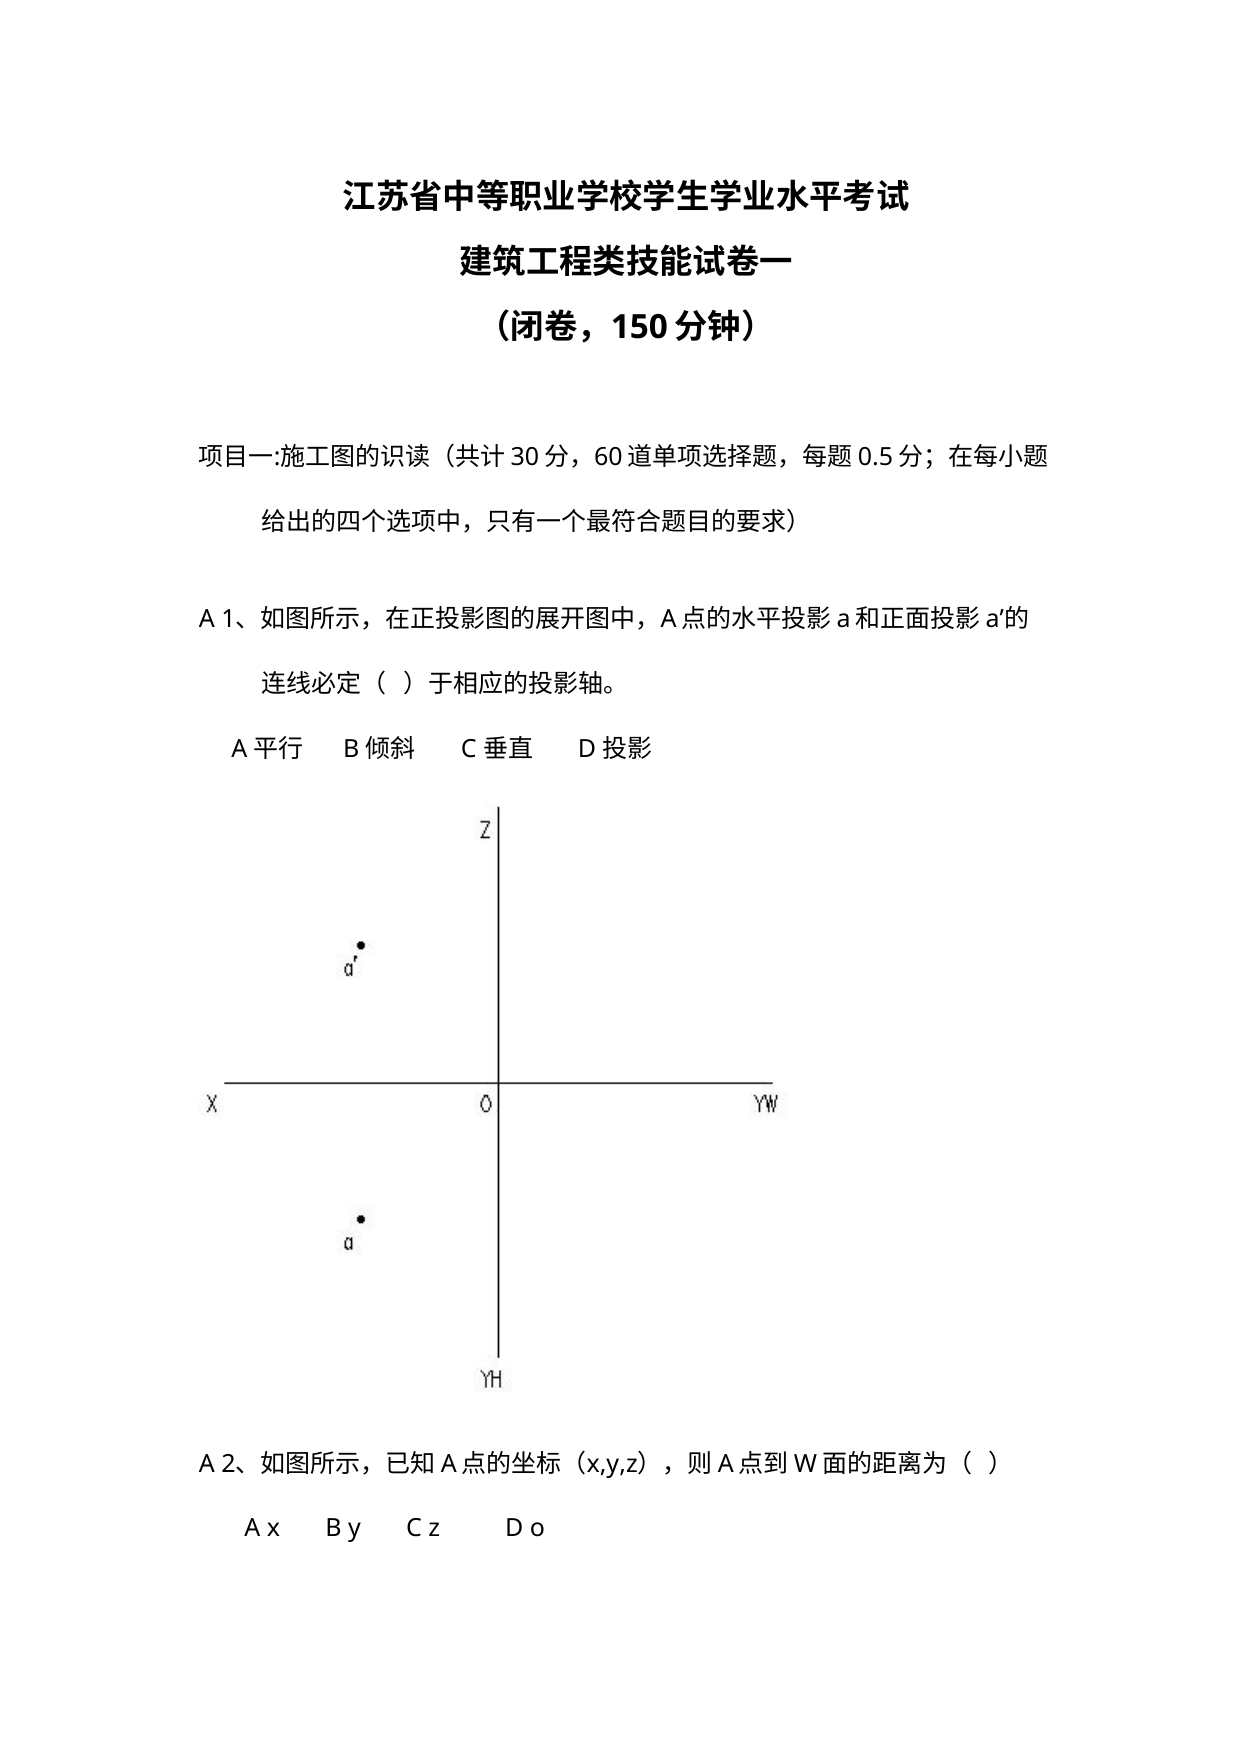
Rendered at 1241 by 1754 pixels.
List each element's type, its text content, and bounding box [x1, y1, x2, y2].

text 江苏省中等职业学校学生学业水平考试 [199, 162, 1053, 227]
picture [187, 779, 798, 1427]
text （闭卷，150分钟） [199, 292, 1053, 357]
text 建筑工程类技能试卷一 [199, 227, 1053, 292]
text A 2、如图所示，已知A点的坐标（x,y,z），则A点到W面的距离为（ ） [199, 1429, 1053, 1494]
text A 1、如图所示，在正投影图的展开图中，A点的水平投影a和正面投影a’的连线必定（ ）于相应的投影轴。 [199, 584, 1053, 714]
text 项目一:施工图的识读（共计30分，60道单项选择题，每题0.5分；在每小题给出的四个选项中，只有一个最符合题目的要求） [199, 422, 1053, 552]
text A x B y C z D o [199, 1494, 1053, 1559]
text A 平行 B 倾斜 C 垂直 D 投影 [199, 714, 1053, 779]
